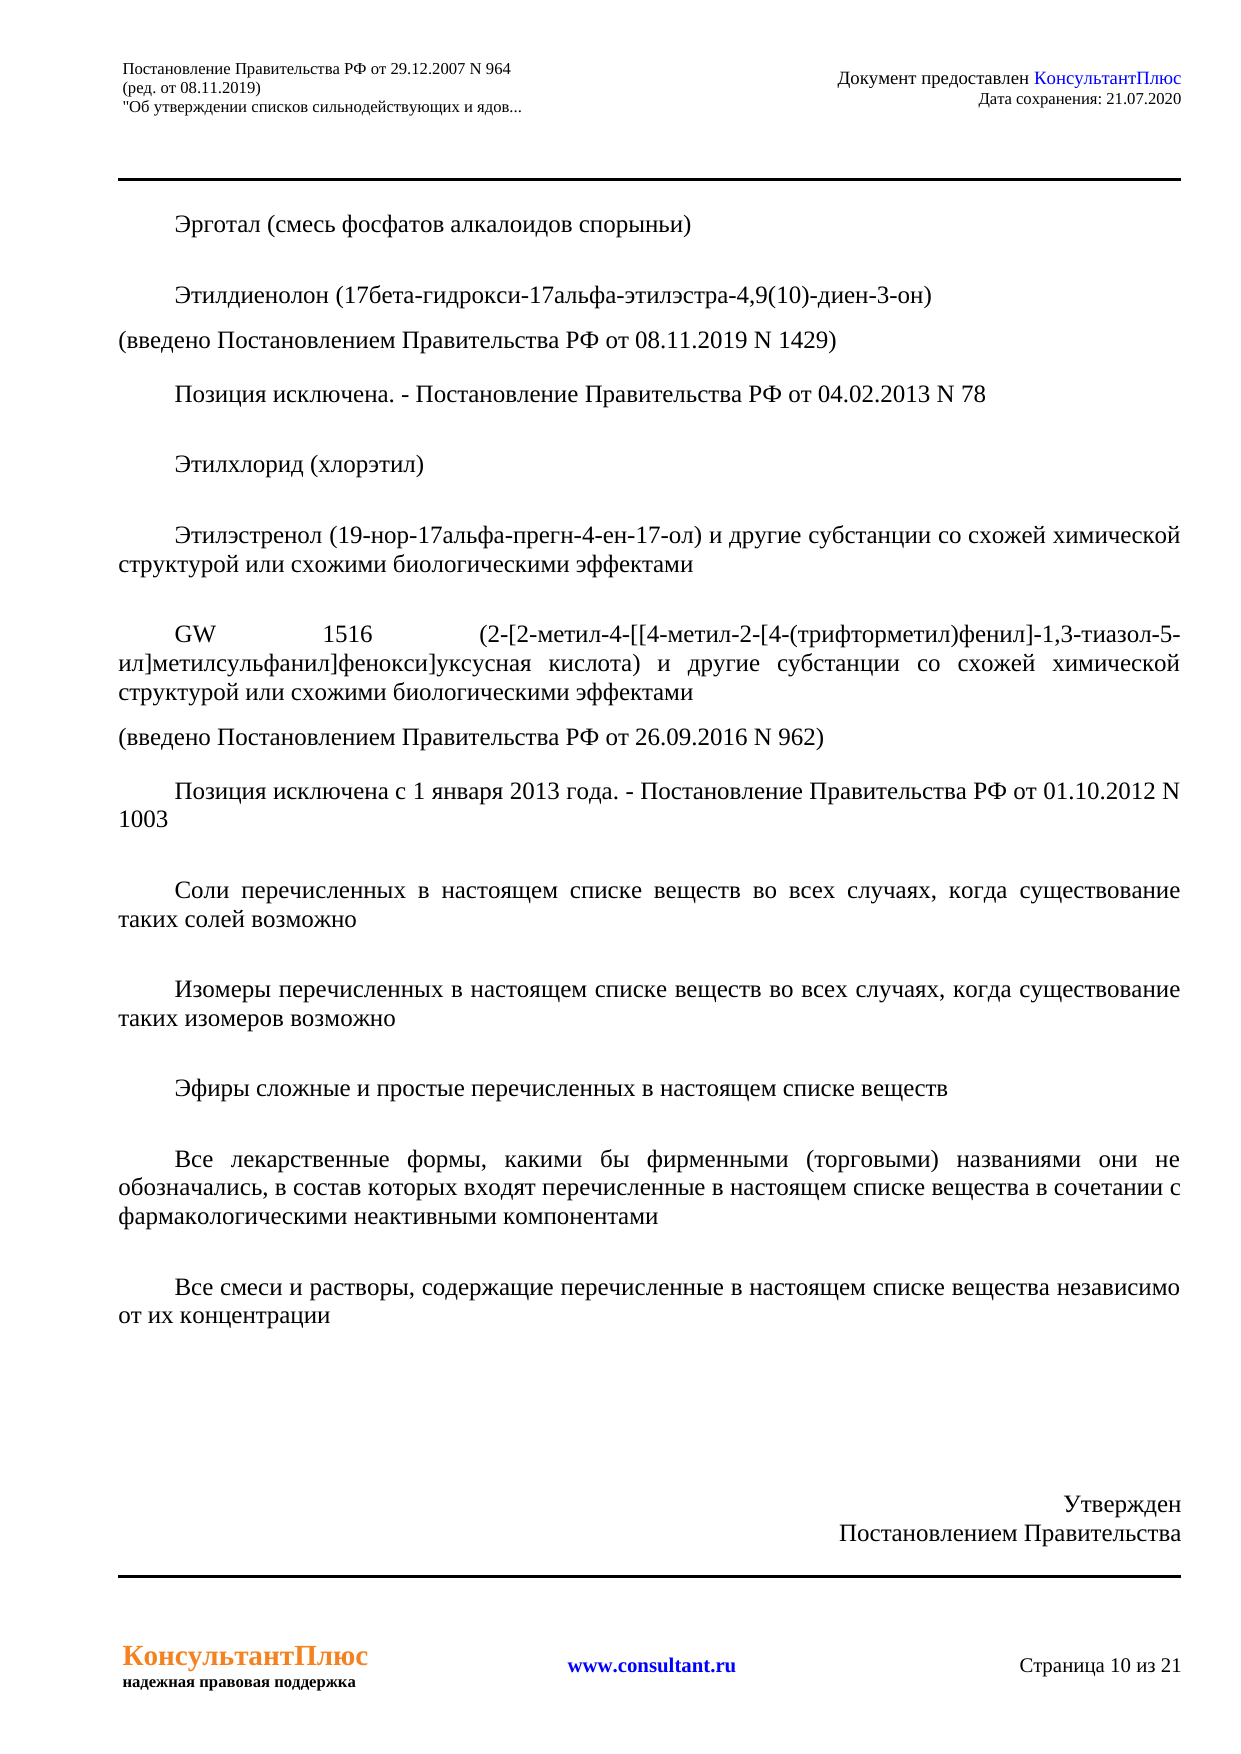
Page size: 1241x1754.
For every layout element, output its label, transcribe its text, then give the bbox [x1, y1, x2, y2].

text Все смеси и растворы, содержащие перечисленные в настоящем списке вещества независимо от их концентрации [118, 1272, 1181, 1329]
text Постановлением Правительства [118, 1518, 1181, 1547]
text Эфиры сложные и простые перечисленных в настоящем списке веществ [118, 1073, 1181, 1102]
text Позиция исключена с 1 января 2013 года. - Постановление Правительства РФ от 01.10.2012 N 1003 [118, 776, 1181, 833]
text Утвержден [118, 1489, 1181, 1518]
text Этилхлорид (хлорэтил) [118, 449, 1181, 478]
text (введено Постановлением Правительства РФ от 08.11.2019 N 1429) [118, 325, 1181, 354]
text Этилэстренол (19-нор-17альфа-прегн-4-ен-17-ол) и другие субстанции со схожей химической структурой или схожими биологическими эффектами [118, 520, 1181, 577]
text Позиция исключена. - Постановление Правительства РФ от 04.02.2013 N 78 [118, 379, 1181, 408]
text Этилдиенолон (17бета-гидрокси-17альфа-этилэстра-4,9(10)-диен-3-он) [118, 280, 1181, 309]
text Изомеры перечисленных в настоящем списке веществ во всех случаях, когда существование таких изомеров возможно [118, 974, 1181, 1032]
text Эрготал (смесь фосфатов алкалоидов спорыньи) [118, 209, 1181, 238]
text Все лекарственные формы, какими бы фирменными (торговыми) названиями они не обозначались, в состав которых входят перечисленные в настоящем списке вещества в сочетании с фармакологическими неактивными компонентами [118, 1144, 1181, 1230]
text GW 1516 (2-[2-метил-4-[[4-метил-2-[4-(трифторметил)фенил]-1,3-тиазол-5-ил]метилсульфанил]фенокси]уксусная кислота) и другие субстанции со схожей химической структурой или схожими биологическими эффектами [118, 619, 1181, 705]
text Соли перечисленных в настоящем списке веществ во всех случаях, когда существование таких солей возможно [118, 875, 1181, 932]
text (введено Постановлением Правительства РФ от 26.09.2016 N 962) [118, 722, 1181, 751]
